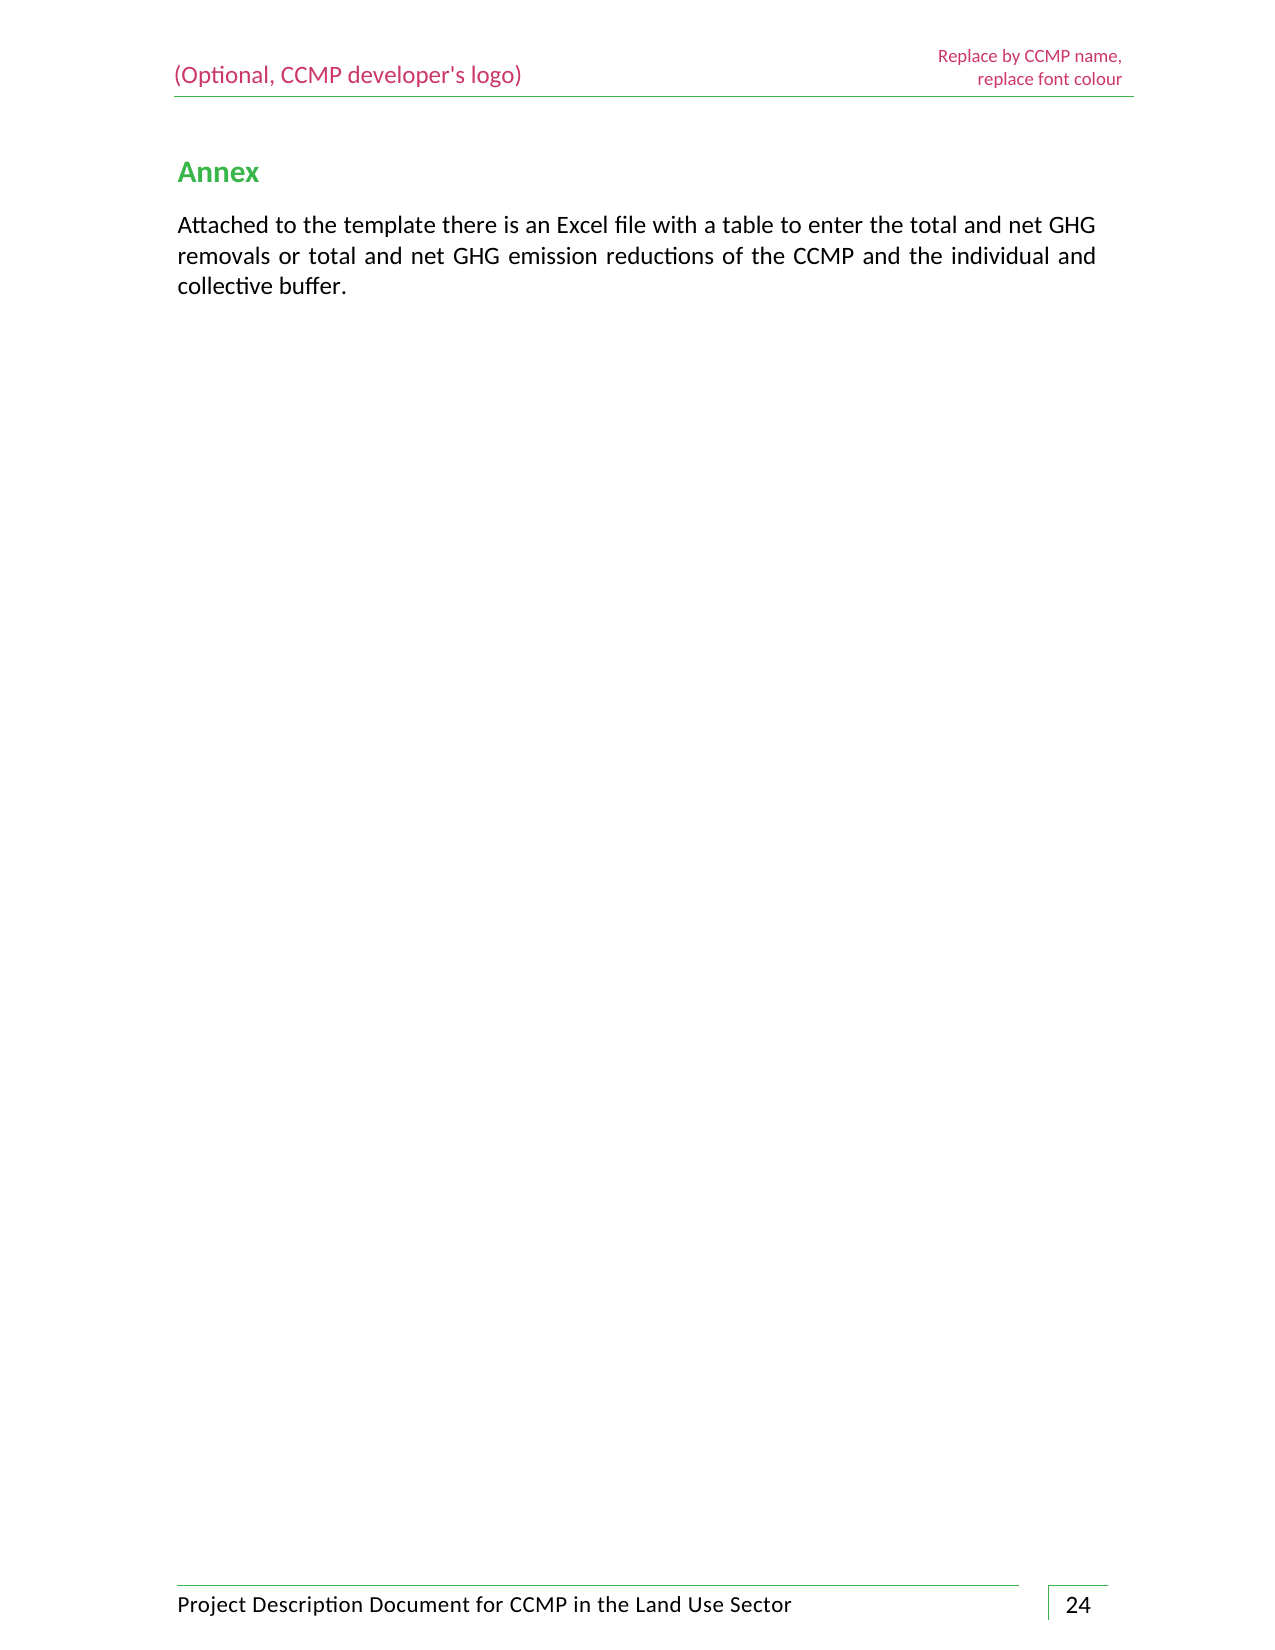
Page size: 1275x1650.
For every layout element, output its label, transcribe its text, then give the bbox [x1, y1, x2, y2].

text Attached to the template there is an Excel file with a table to enter the total and net GHG removals or total and net GHG emission reductions of the CCMP and the individual and collective buffer. [177, 209, 1098, 301]
text Annex [177, 153, 1098, 191]
